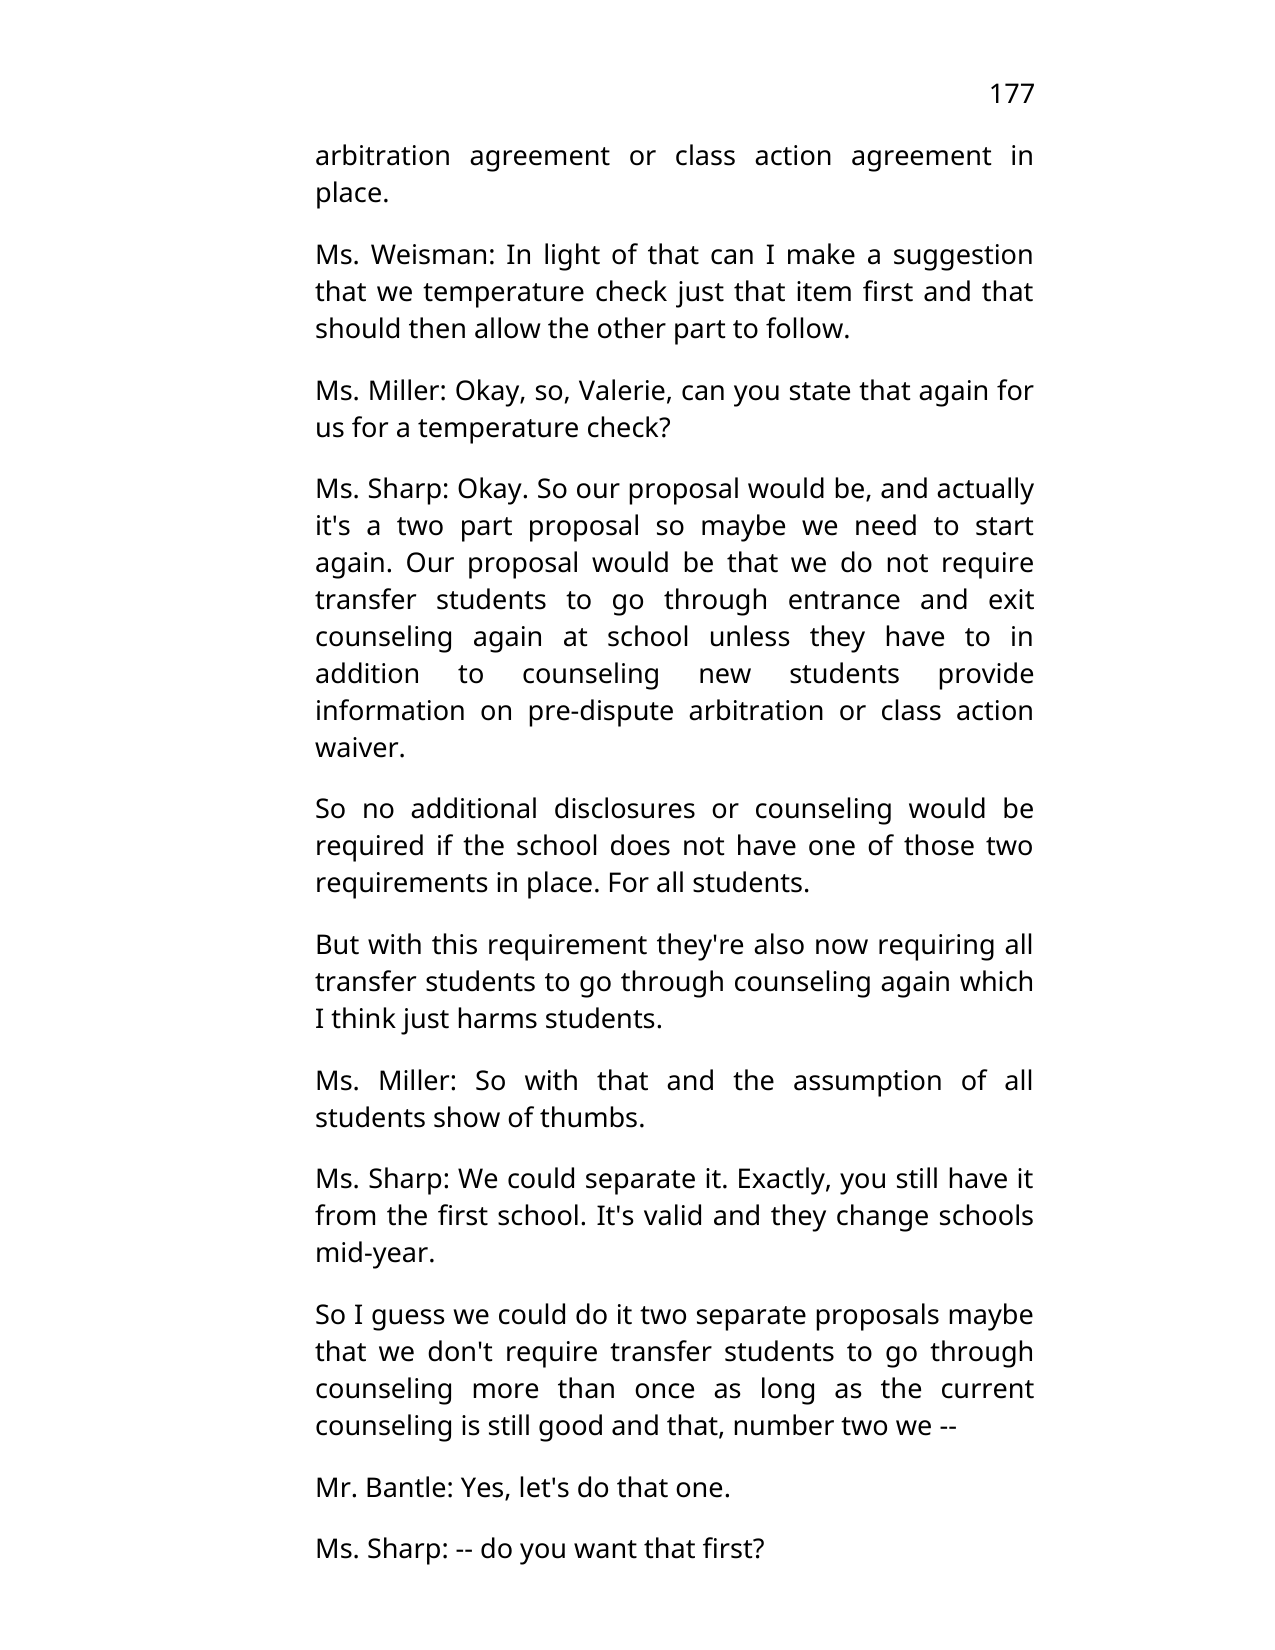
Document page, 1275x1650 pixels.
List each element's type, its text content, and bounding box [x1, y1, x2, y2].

text So I guess we could do it two separate proposals maybe that we don't require transfer students to go through counseling more than once as long as the current counseling is still good and that, number two we -- [315, 1296, 1035, 1443]
text Ms. Miller: So with that and the assumption of all students show of thumbs. [315, 1061, 1035, 1135]
text Ms. Sharp: Okay. So our proposal would be, and actually it's a two part proposal so maybe we need to start again. Our proposal would be that we do not require transfer students to go through entrance and exit counseling again at school unless they have to in addition to counseling new students provide information on pre-dispute arbitration or class action waiver. [315, 470, 1035, 765]
text Ms. Sharp: We could separate it. Exactly, you still have it from the first school. It's valid and they change schools mid-year. [315, 1160, 1035, 1271]
text But with this requirement they're also now requiring all transfer students to go through counseling again which I think just harms students. [315, 926, 1035, 1036]
text Mr. Bantle: Yes, let's do that one. [315, 1468, 1035, 1505]
text Ms. Sharp: -- do you want that first? [315, 1530, 1035, 1567]
text Ms. Weisman: In light of that can I make a suggestion that we temperature check just that item first and that should then allow the other part to follow. [315, 236, 1035, 346]
text Ms. Miller: Okay, so, Valerie, can you state that again for us for a temperature check? [315, 371, 1035, 445]
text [315, 137, 1035, 211]
text So no additional disclosures or counseling would be required if the school does not have one of those two requirements in place. For all students. [315, 790, 1035, 901]
